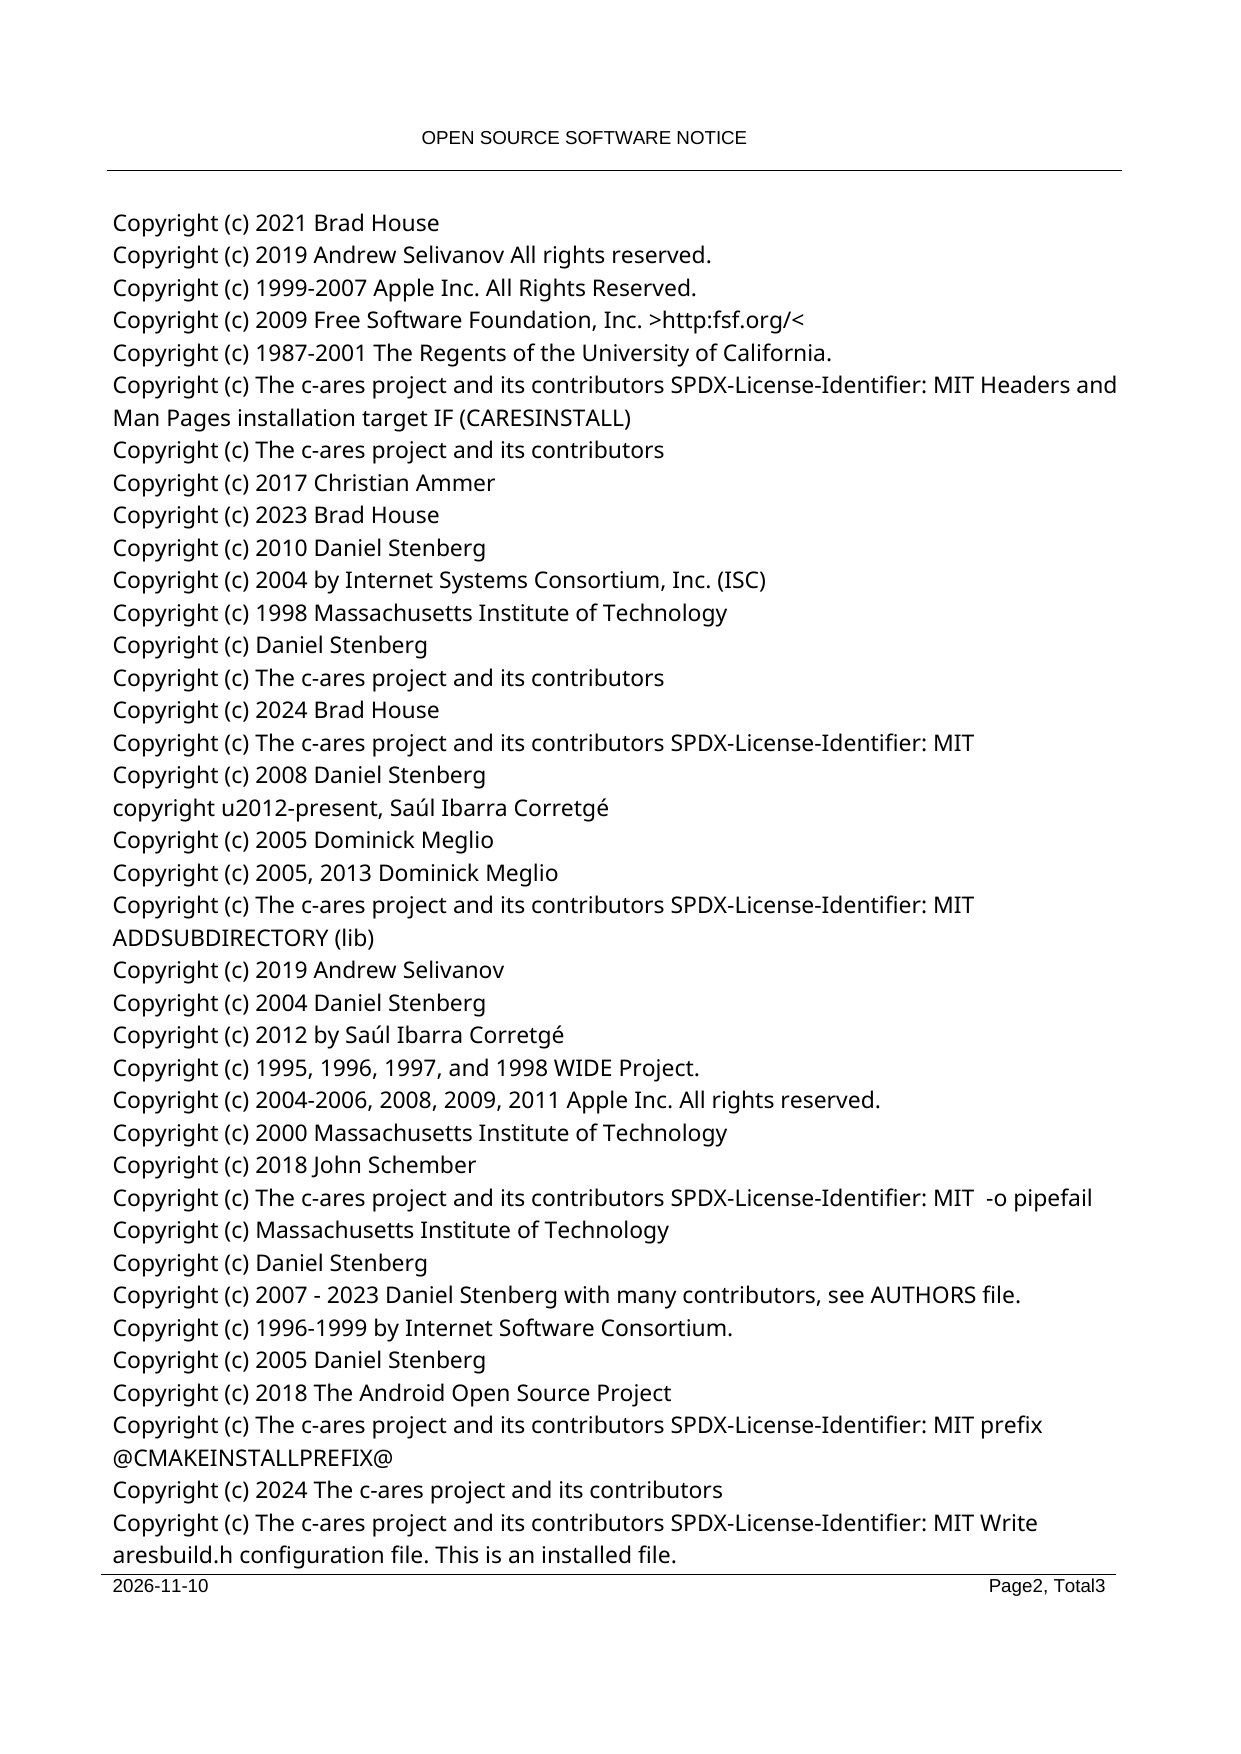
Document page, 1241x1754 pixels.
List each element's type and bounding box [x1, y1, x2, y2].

text [112, 206, 1128, 1571]
